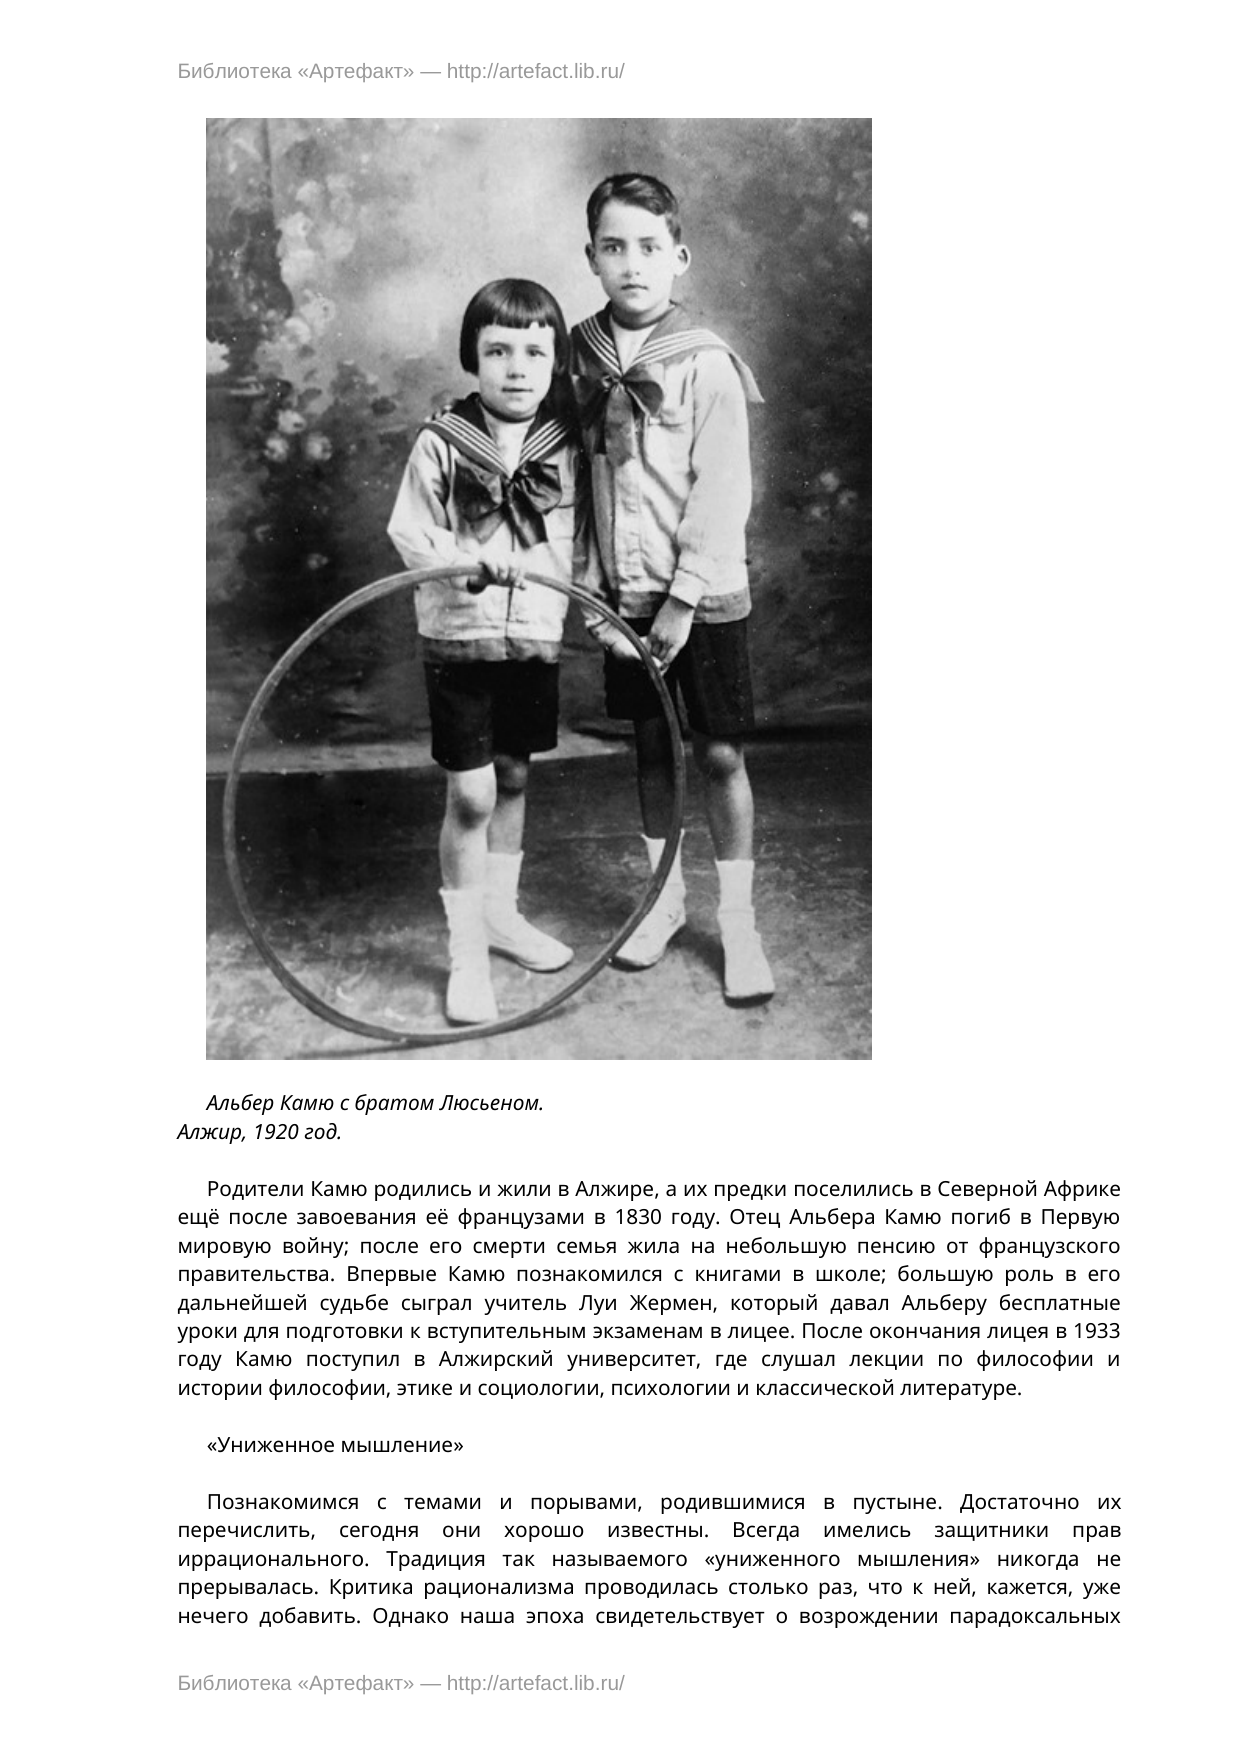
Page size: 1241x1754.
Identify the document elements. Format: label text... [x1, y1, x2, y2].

picture [206, 118, 872, 1060]
text «Униженное мышление» [177, 1430, 1122, 1487]
text Родители Камю родились и жили в Алжире, а их предки поселились в Северной Африке ещё после завоевания её французами в 1830 году. Отец Альбера Камю погиб в Первую мировую войну; после его смерти семья жила на небольшую пенсию от французского правительства. Впервые Камю познакомился с книгами в школе; большую роль в его дальнейшей судьбе сыграл учитель Луи Жермен, который давал Альберу бесплатные уроки для подготовки к вступительным экзаменам в лицее. После окончания лицея в 1933 году Камю поступил в Алжирский университет, где слушал лекции по философии и истории философии, этике и социологии, психологии и классической литературе. [177, 1174, 1122, 1401]
text Альбер Камю с братом Люсьеном. Алжир, 1920 год. [177, 1088, 1122, 1174]
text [177, 1487, 1122, 1629]
